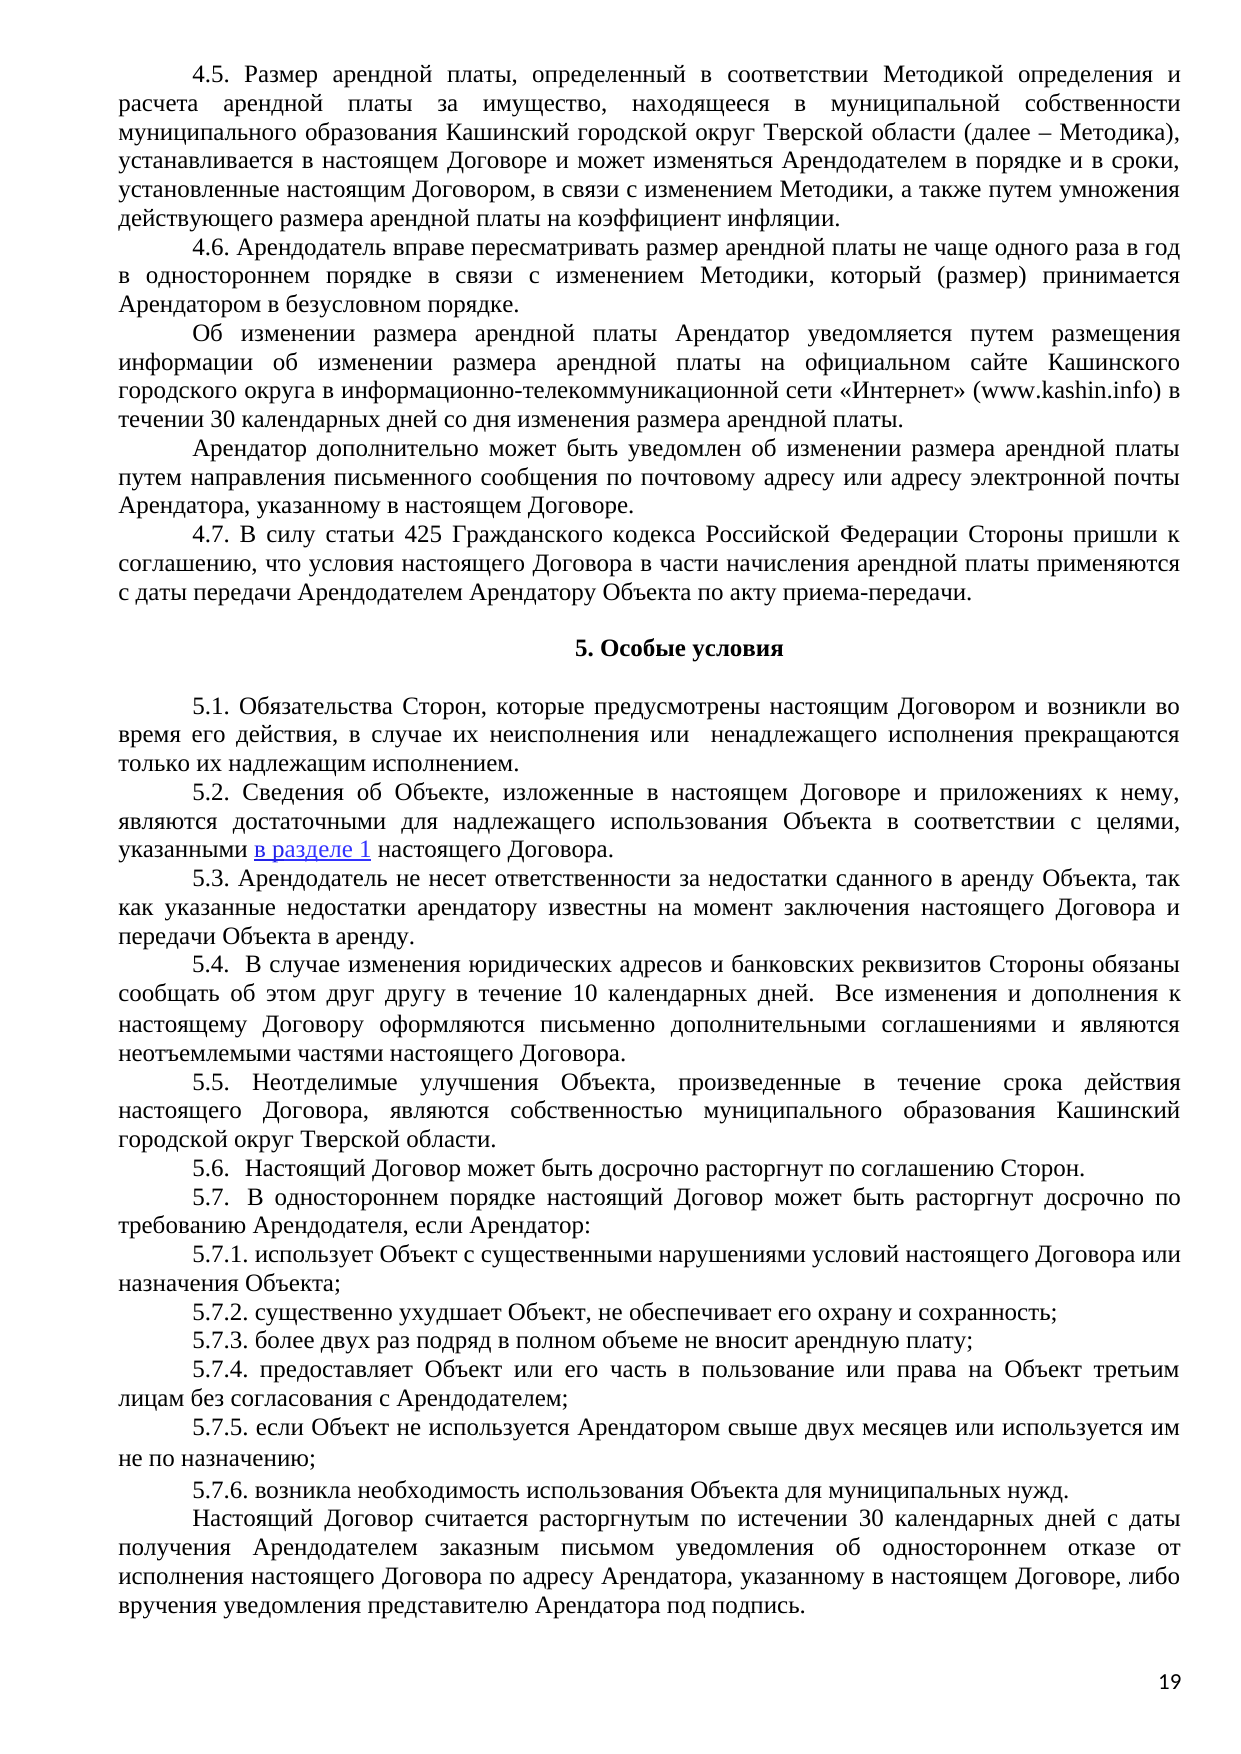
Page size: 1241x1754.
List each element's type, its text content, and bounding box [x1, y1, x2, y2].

text 5.7.1. использует Объект с существенными нарушениями условий настоящего Договора или назначения Объекта; [118, 1239, 1181, 1297]
text 4.7. В силу статьи 425 Гражданского кодекса Российской Федерации Стороны пришли к соглашению, что условия настоящего Договора в части начисления арендной платы применяются с даты передачи Арендодателем Арендатору Объекта по акту приема-передачи. [118, 519, 1181, 605]
text 5.7.6. возникла необходимость использования Объекта для муниципальных нужд. [118, 1475, 1181, 1503]
text 5.7. В одностороннем порядке настоящий Договор может быть расторгнут досрочно по требованию Арендодателя, если Арендатор: [118, 1182, 1181, 1239]
text 5.7.4. предоставляет Объект или его часть в пользование или права на Объект третьим лицам без согласования с Арендодателем; [118, 1354, 1181, 1412]
text Об изменении размера арендной платы Арендатор уведомляется путем размещения информации об изменении размера арендной платы на официальном сайте Кашинского городского округа в информационно-телекоммуникационной сети «Интернет» (www.kashin.info) в течении 30 календарных дней со дня изменения размера арендной платы. [118, 318, 1181, 433]
text 5.7.5. если Объект не используется Арендатором свыше двух месяцев или используется им не по назначению; [118, 1412, 1181, 1472]
text 5.2. Сведения об Объекте, изложенные в настоящем Договоре и приложениях к нему, являются достаточными для надлежащего использования Объекта в соответствии с целями, указанными в разделе 1 настоящего Договора. [118, 777, 1181, 863]
text Настоящий Договор считается расторгнутым по истечении 30 календарных дней с даты получения Арендодателем заказным письмом уведомления об одностороннем отказе от исполнения настоящего Договора по адресу Арендатора, указанному в настоящем Договоре, либо вручения уведомления представителю Арендатора под подпись. [118, 1503, 1181, 1618]
text 5.7.3. более двух раз подряд в полном объеме не вносит арендную плату; [118, 1325, 1181, 1354]
text 4.5. Размер арендной платы, определенный в соответствии Методикой определения и расчета арендной платы за имущество, находящееся в муниципальной собственности муниципального образования Кашинский городской округ Тверской области (далее – Методика), устанавливается в настоящем Договоре и может изменяться Арендодателем в порядке и в сроки, установленные настоящим Договором, в связи с изменением Методики, а также путем умножения действующего размера арендной платы на коэффициент инфляции. [118, 59, 1181, 232]
text 5.7.2. существенно ухудшает Объект, не обеспечивает его охрану и сохранность; [118, 1297, 1181, 1325]
text 5. Особые условия [118, 633, 1181, 662]
text 5.3. Арендодатель не несет ответственности за недостатки сданного в аренду Объекта, так как указанные недостатки арендатору известны на момент заключения настоящего Договора и передачи Объекта в аренду. [118, 863, 1181, 949]
text 5.5. Неотделимые улучшения Объекта, произведенные в течение срока действия настоящего Договора, являются собственностью муниципального образования Кашинский городской округ Тверской области. [118, 1067, 1181, 1153]
text 5.6. Настоящий Договор может быть досрочно расторгнут по соглашению Сторон. [118, 1153, 1181, 1182]
text Арендатор дополнительно может быть уведомлен об изменении размера арендной платы путем направления письменного сообщения по почтовому адресу или адресу электронной почты Арендатора, указанному в настоящем Договоре. [118, 433, 1181, 519]
text 4.6. Арендодатель вправе пересматривать размер арендной платы не чаще одного раза в год в одностороннем порядке в связи с изменением Методики, который (размер) принимается Арендатором в безусловном порядке. [118, 232, 1181, 318]
text 5.1. Обязательства Сторон, которые предусмотрены настоящим Договором и возникли во время его действия, в случае их неисполнения или ненадлежащего исполнения прекращаются только их надлежащим исполнением. [118, 691, 1181, 777]
text 5.4. В случае изменения юридических адресов и банковских реквизитов Стороны обязаны сообщать об этом друг другу в течение 10 календарных дней. Все изменения и дополнения к настоящему Договору оформляются письменно дополнительными соглашениями и являются неотъемлемыми частями настоящего Договора. [118, 949, 1181, 1067]
